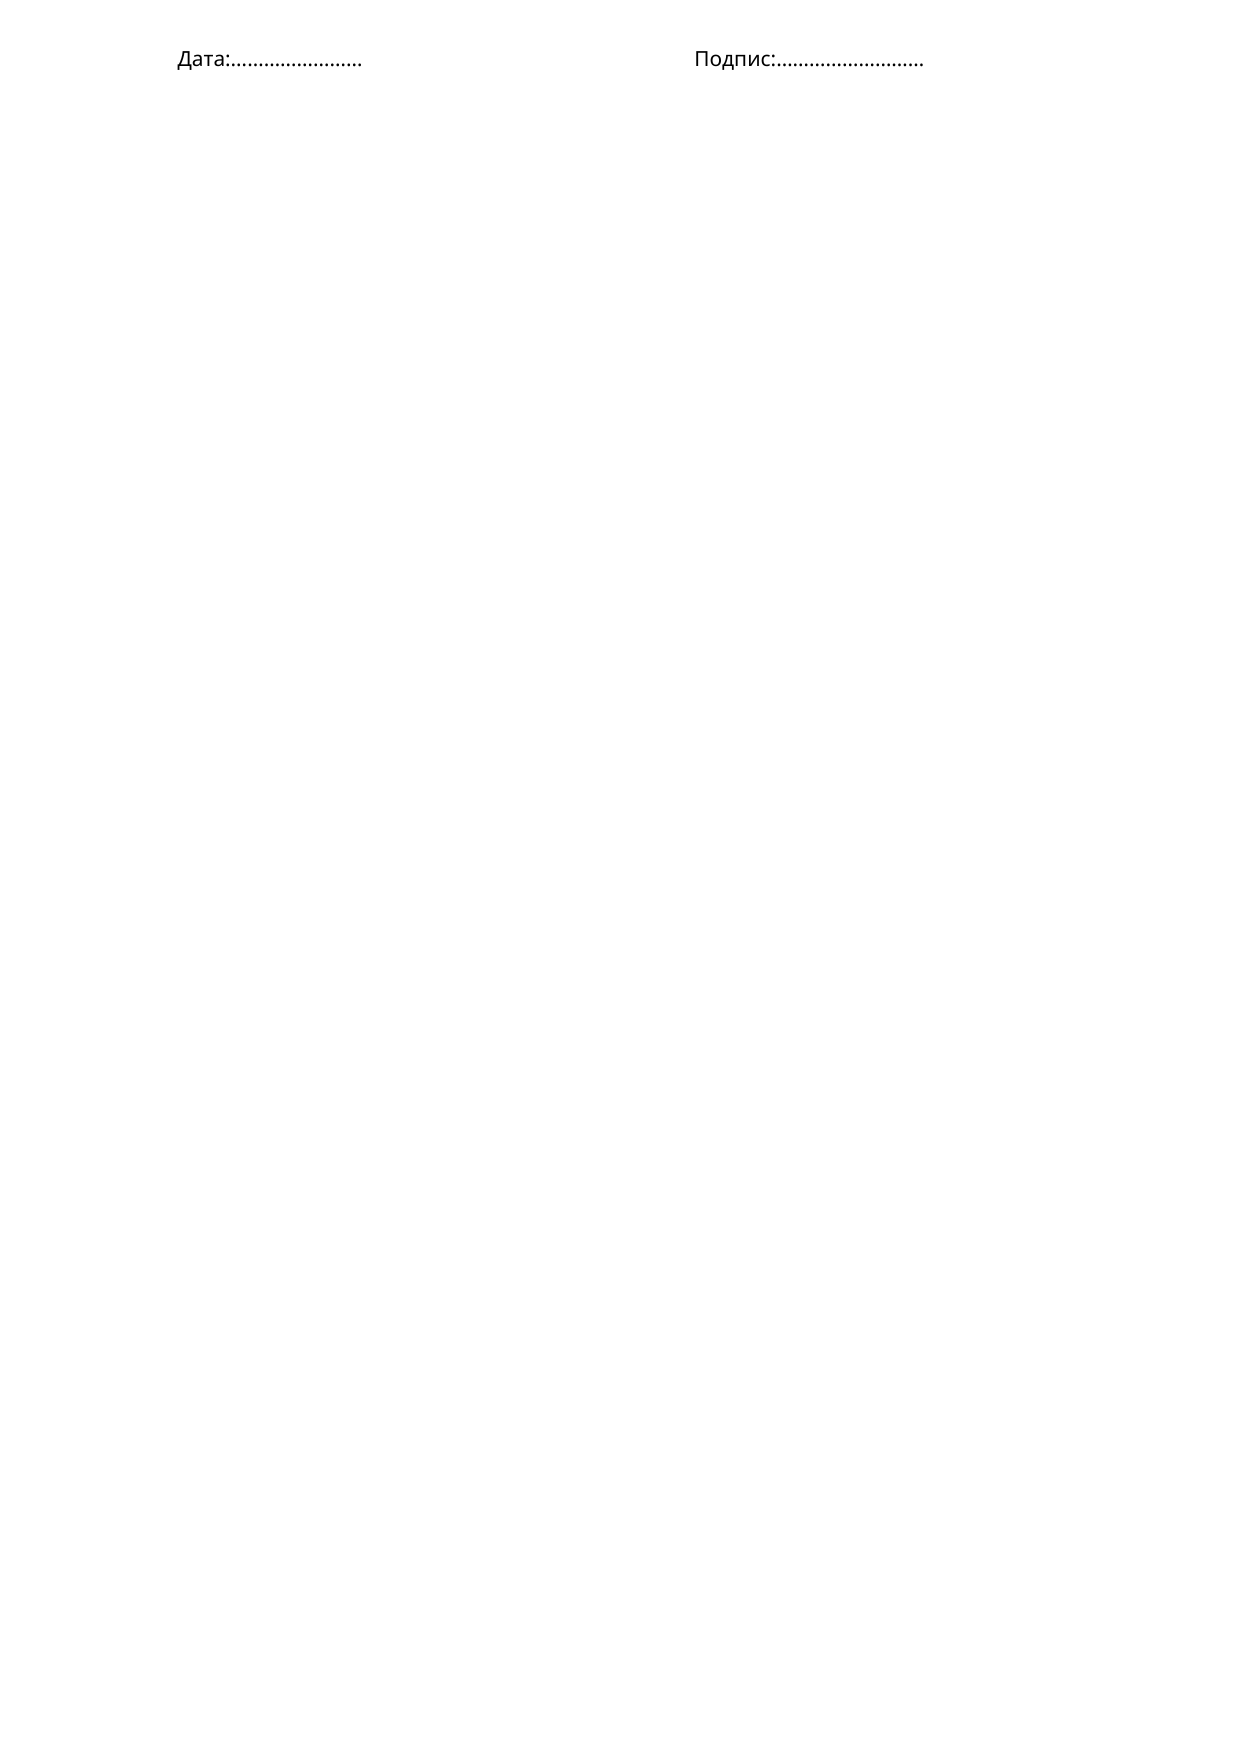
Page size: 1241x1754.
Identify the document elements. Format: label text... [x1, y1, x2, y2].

text Дата:…………………… Подпис:……………………… [103, 44, 1137, 73]
